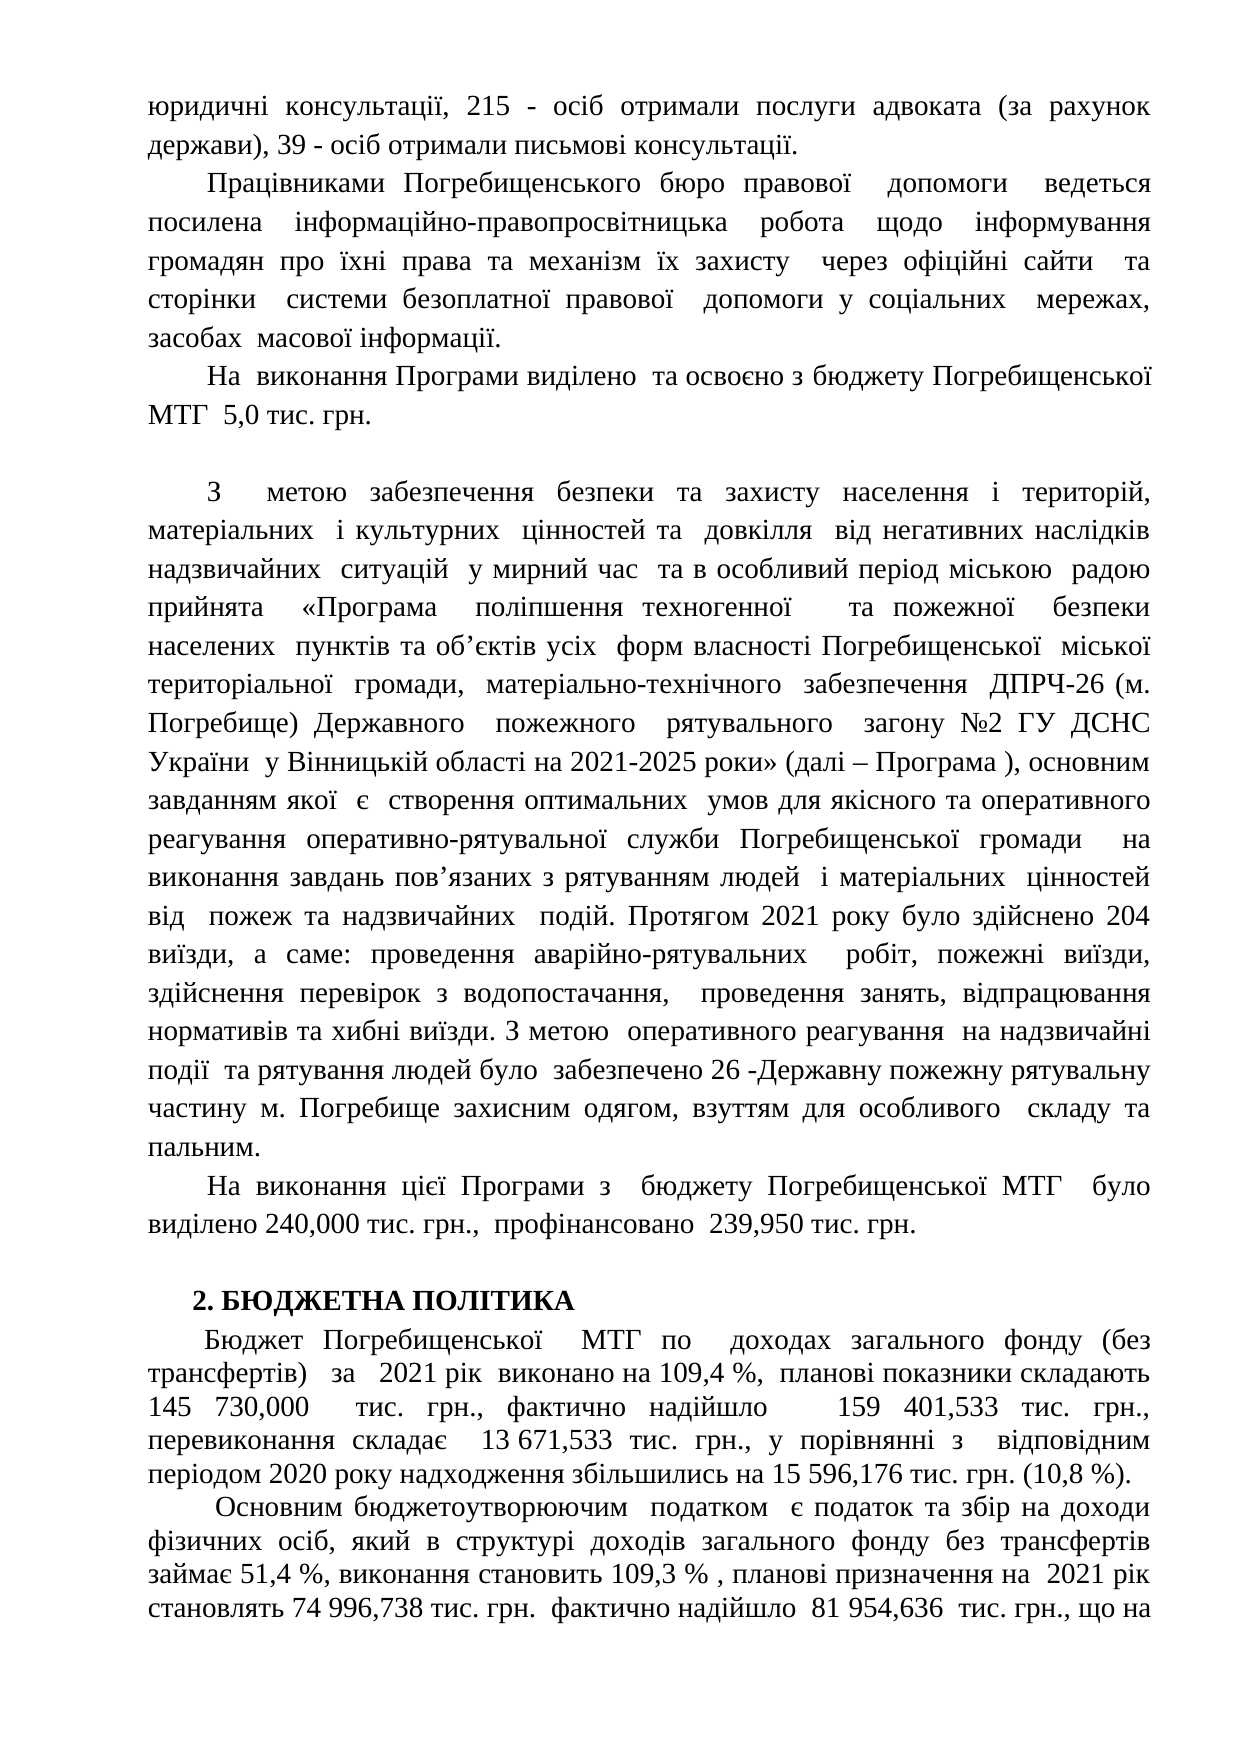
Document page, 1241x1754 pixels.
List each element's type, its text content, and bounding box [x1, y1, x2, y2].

text 2. БЮДЖЕТНА ПОЛІТИКА [148, 1283, 1152, 1317]
text На виконання цієї Програми з бюджету Погребищенської МТГ було виділено 240,000 тис. грн., профінансовано 239,950 тис. грн. [148, 1168, 1152, 1240]
text Бюджет Погребищенської МТГ по доходах загального фонду (без трансфертів) за 2021 рік виконано на 109,4 %, планові показники складають 145 730,000 тис. грн., фактично надійшло 159 401,533 тис. грн., перевиконання складає 13 671,533 тис. грн., у порівнянні з відповідним періодом 2020 року надходження збільшились на 15 596,176 тис. грн. (10,8 %). [148, 1322, 1152, 1489]
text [148, 1489, 1152, 1624]
text На виконання Програми виділено та освоєно з бюджету Погребищенської МТГ 5,0 тис. грн. [148, 358, 1152, 430]
text Працівниками Погребищенського бюро правової допомоги ведеться посилена інформаційно-правопросвітницька робота щодо інформування громадян про їхні права та механізм їх захисту через офіційні сайти та сторінки системи безоплатної правової допомоги у соціальних мережах, засобах масової інформації. [148, 166, 1152, 353]
text З метою забезпечення безпеки та захисту населення і територій, матеріальних і культурних цінностей та довкілля від негативних наслідків надзвичайних ситуацій у мирний час та в особливий період міською радою прийнята «Програма поліпшення техногенної та пожежної безпеки населених пунктів та об’єктів усіх форм власності Погребищенської міської територіальної громади, матеріально-технічного забезпечення ДПРЧ-26 (м. Погребище) Державного пожежного рятувального загону №2 ГУ ДСНС України у Вінницькій області на 2021-2025 роки» (далі – Програма ), основним завданням якої є створення оптимальних умов для якісного та оперативного реагування оперативно-рятувальної служби Погребищенської громади на виконання завдань пов’язаних з рятуванням людей і матеріальних цінностей від пожеж та надзвичайних подій. Протягом 2021 року було здійснено 204 виїзди, а саме: проведення аварійно-рятувальних робіт, пожежні виїзди, здійснення перевірок з водопостачання, проведення занять, відпрацювання нормативів та хибні виїзди. З метою оперативного реагування на надзвичайні події та рятування людей було забезпечено 26 -Державну пожежну рятувальну частину м. Погребище захисним одягом, взуттям для особливого складу та пальним. [148, 474, 1152, 1163]
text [148, 88, 1152, 161]
